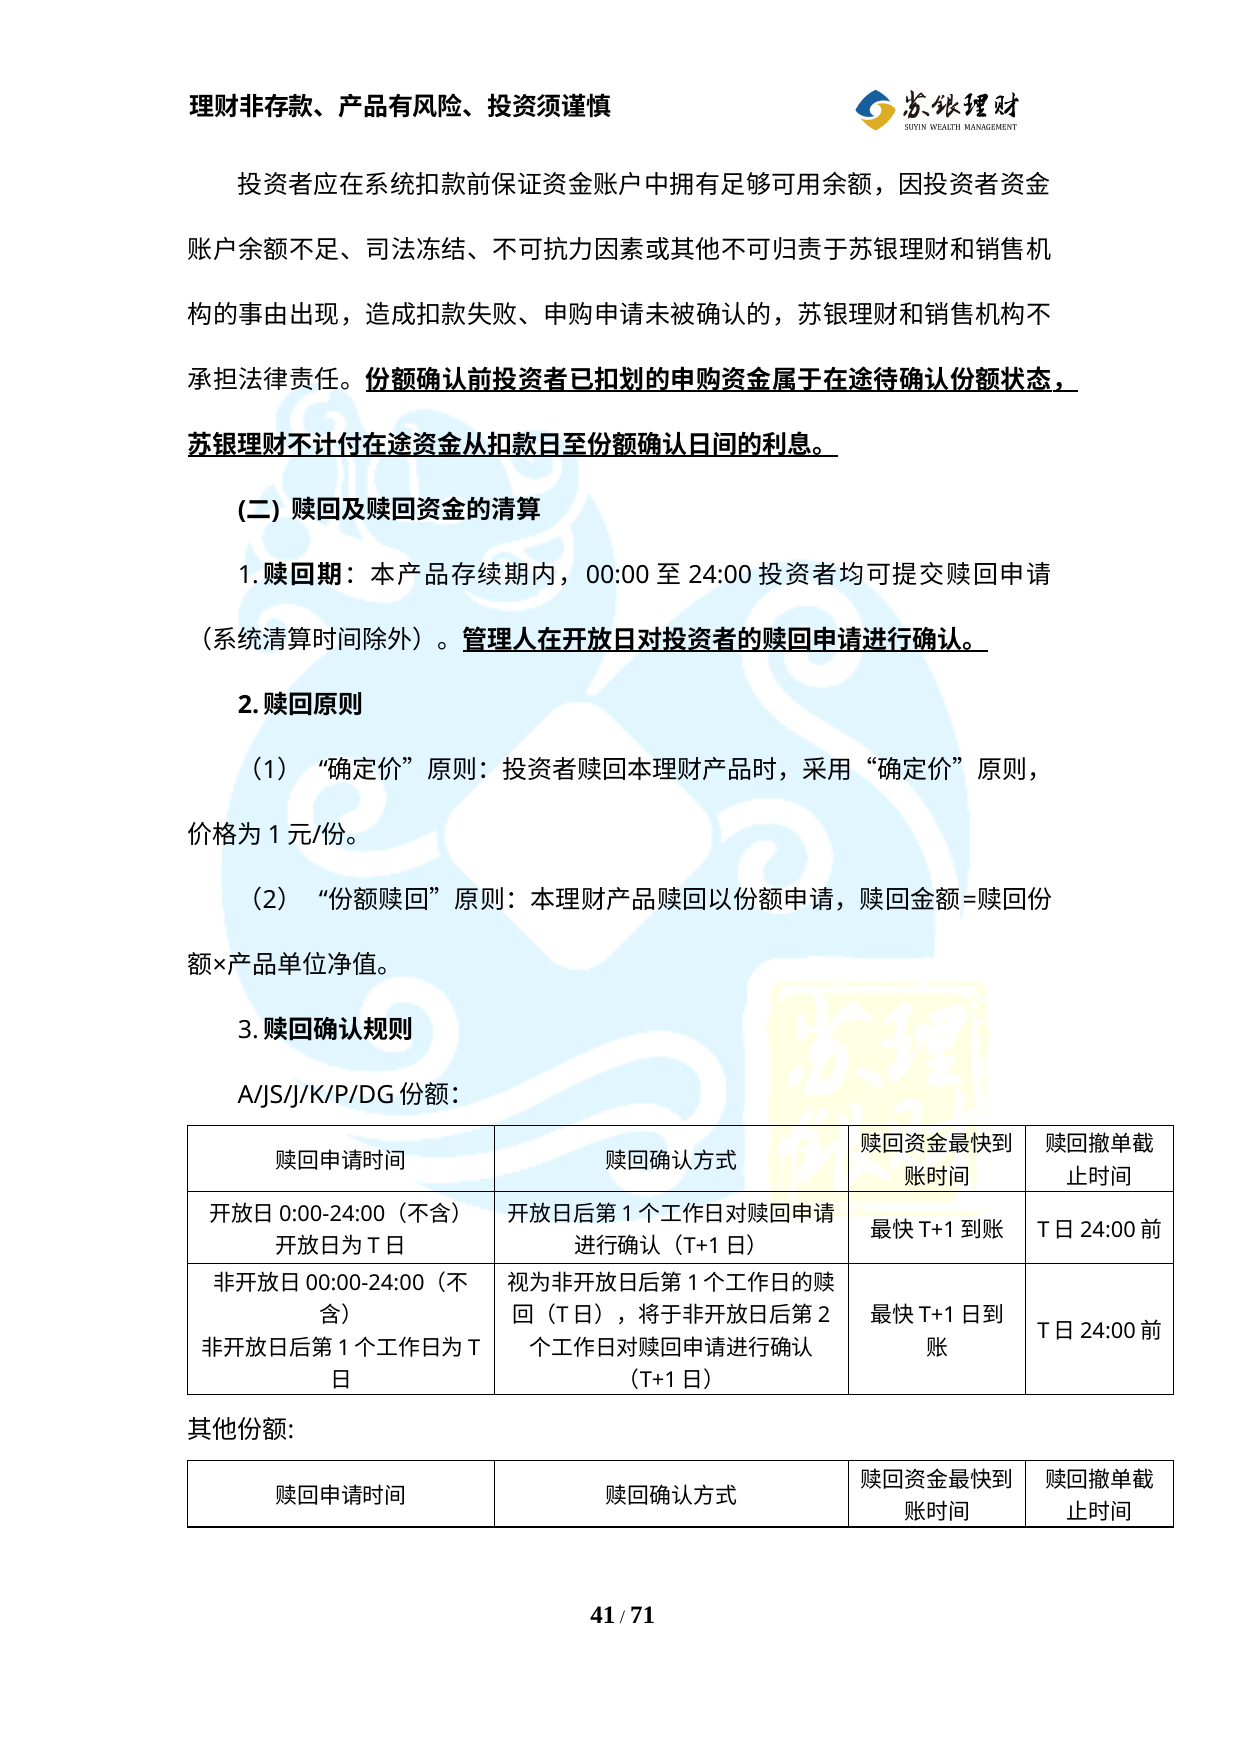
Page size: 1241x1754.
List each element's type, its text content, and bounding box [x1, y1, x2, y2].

list 赎回原则 [187, 670, 1053, 735]
table_cell 开放日0:00-24:00（不含） 开放日为T日 [188, 1192, 494, 1263]
table_header 赎回撤单截止时间 [1026, 1461, 1173, 1526]
text A/JS/J/K/P/DG份额： [187, 1060, 1053, 1125]
table_cell 最快T+1到账 [849, 1192, 1025, 1263]
table_header 赎回申请时间 [188, 1126, 494, 1191]
table_cell T日24:00前 [1026, 1264, 1173, 1394]
table_cell 最快T+1日到账 [849, 1264, 1025, 1394]
list 赎回及赎回资金的清算 [187, 475, 1053, 540]
list “确定价”原则：投资者赎回本理财产品时，采用“确定价”原则，价格为1元/份。 [187, 735, 1053, 865]
picture [831, 73, 1049, 143]
table_header 赎回资金最快到账时间 [849, 1461, 1025, 1526]
table_header 赎回资金最快到账时间 [849, 1126, 1025, 1191]
table_cell T日24:00前 [1026, 1192, 1173, 1263]
list 赎回期：本产品存续期内，00:00至24:00投资者均可提交赎回申请（系统清算时间除外）。管理人在开放日对投资者的赎回申请进行确认。 [187, 540, 1053, 670]
table_cell 非开放日00:00-24:00（不含） 非开放日后第1个工作日为T日 [188, 1264, 494, 1394]
list 赎回确认规则 [187, 995, 1053, 1060]
table_cell 开放日后第1个工作日对赎回申请进行确认（T+1日） [495, 1192, 848, 1263]
table_header 赎回申请时间 [188, 1461, 494, 1526]
table_header 赎回确认方式 [495, 1126, 848, 1191]
table_header 赎回撤单截止时间 [1026, 1126, 1173, 1191]
list 其他份额: [187, 1395, 1053, 1460]
text 投资者应在系统扣款前保证资金账户中拥有足够可用余额，因投资者资金账户余额不足、司法冻结、不可抗力因素或其他不可归责于苏银理财和销售机构的事由出现，造成扣款失败、申购申请未被确认的，苏银理财和销售机构不承担法律责任。份额确认前投资者已扣划的申购资金属于在途待确认份额状态，苏银理财不计付在途资金从扣款日至份额确认日间的利息。 [187, 150, 1053, 475]
table_cell 视为非开放日后第1个工作日的赎回（T日），将于非开放日后第2个工作日对赎回申请进行确认（T+1日） [495, 1264, 848, 1394]
list “份额赎回”原则：本理财产品赎回以份额申请，赎回金额=赎回份额×产品单位净值。 [187, 865, 1053, 995]
table_header 赎回确认方式 [495, 1461, 848, 1526]
